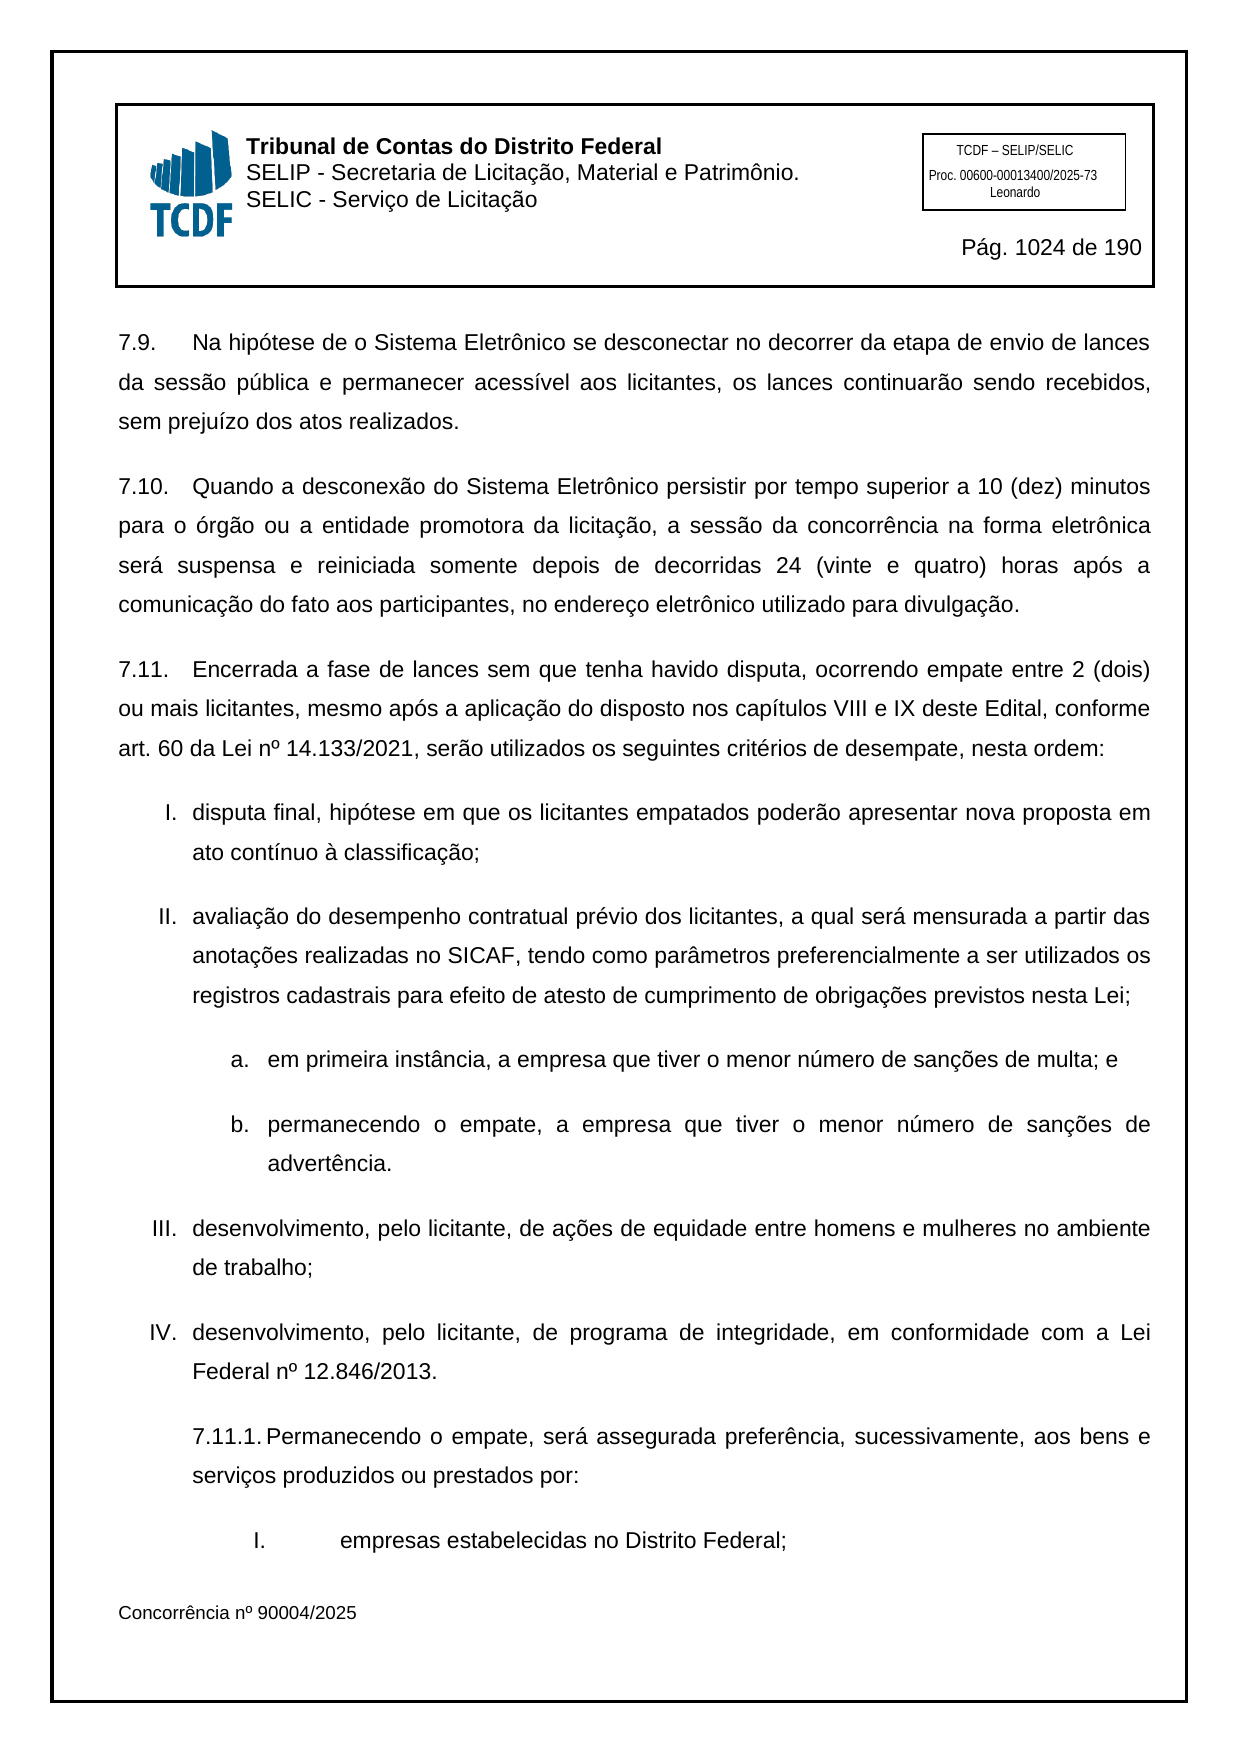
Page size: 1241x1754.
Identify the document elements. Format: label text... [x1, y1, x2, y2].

list desenvolvimento, pelo licitante, de programa de integridade, em conformidade com a Lei Federal nº 12.846/2013. [177, 1319, 1152, 1384]
list disputa final, hipótese em que os licitantes empatados poderão apresentar nova proposta em ato contínuo à classificação; [177, 799, 1152, 865]
list em primeira instância, a empresa que tiver o menor número de sanções de multa; e [230, 1046, 1152, 1073]
list desenvolvimento, pelo licitante, de ações de equidade entre homens e mulheres no ambiente de trabalho; [177, 1215, 1152, 1281]
picture [135, 128, 247, 239]
text 7.11.1. Permanecendo o empate, será assegurada preferência, sucessivamente, aos bens e serviços produzidos ou prestados por: [192, 1423, 1152, 1488]
list permanecendo o empate, a empresa que tiver o menor número de sanções de advertência. [230, 1111, 1152, 1177]
text 7.11. Encerrada a fase de lances sem que tenha havido disputa, ocorrendo empate entre 2 (dois) ou mais licitantes, mesmo após a aplicação do disposto nos capítulos VIII e IX deste Edital, conforme art. 60 da Lei nº 14.133/2021, serão utilizados os seguintes critérios de desempate, nesta ordem: [118, 656, 1152, 761]
list avaliação do desempenho contratual prévio dos licitantes, a qual será mensurada a partir das anotações realizadas no SICAF, tendo como parâmetros preferencialmente a ser utilizados os registros cadastrais para efeito de atesto de cumprimento de obrigações previstos nesta Lei; [177, 903, 1152, 1008]
list empresas estabelecidas no Distrito Federal; [266, 1527, 1152, 1553]
text 7.10. Quando a desconexão do Sistema Eletrônico persistir por tempo superior a 10 (dez) minutos para o órgão ou a entidade promotora da licitação, a sessão da concorrência na forma eletrônica será suspensa e reiniciada somente depois de decorridas 24 (vinte e quatro) horas após a comunicação do fato aos participantes, no endereço eletrônico utilizado para divulgação. [118, 473, 1152, 617]
text 7.9. Na hipótese de o Sistema Eletrônico se desconectar no decorrer da etapa de envio de lances da sessão pública e permanecer acessível aos licitantes, os lances continuarão sendo recebidos, sem prejuízo dos atos realizados. [118, 329, 1152, 434]
